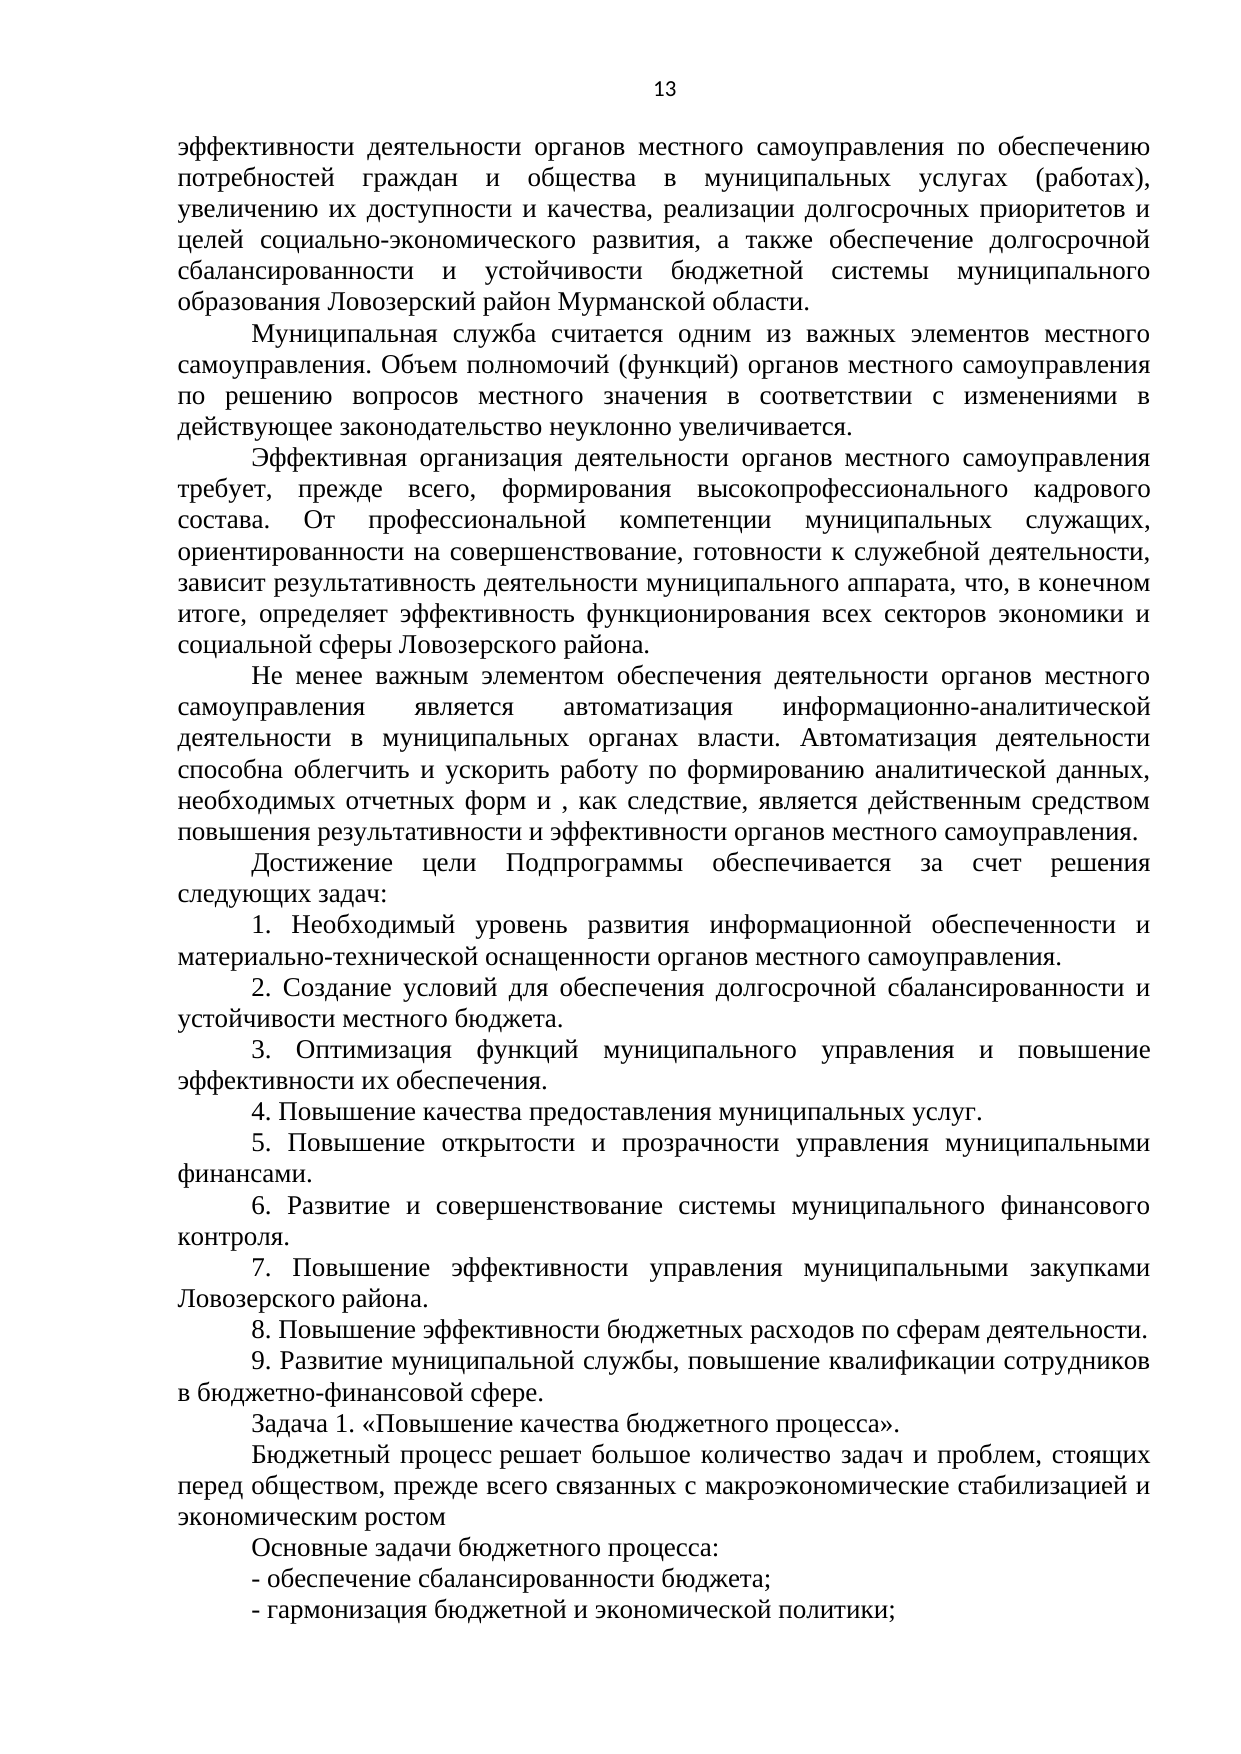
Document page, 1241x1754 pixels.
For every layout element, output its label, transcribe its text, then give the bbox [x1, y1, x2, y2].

text 2. Создание условий для обеспечения долгосрочной сбалансированности и устойчивости местного бюджета. [177, 971, 1152, 1033]
text Основные задачи бюджетного процесса: [177, 1531, 1152, 1562]
text - обеспечение сбалансированности бюджета; [177, 1562, 1152, 1594]
text 6. Развитие и совершенствование системы муниципального финансового контроля. [177, 1189, 1152, 1251]
text 4. Повышение качества предоставления муниципальных услуг. [177, 1095, 1152, 1126]
text 9. Развитие муниципальной службы, повышение квалификации сотрудников в бюджетно-финансовой сфере. [177, 1344, 1152, 1407]
text 5. Повышение открытости и прозрачности управления муниципальными финансами. [177, 1126, 1152, 1189]
text Эффективная организация деятельности органов местного самоуправления требует, прежде всего, формирования высокопрофессионального кадрового состава. От профессиональной компетенции муниципальных служащих, ориентированности на совершенствование, готовности к служебной деятельности, зависит результативность деятельности муниципального аппарата, что, в конечном итоге, определяет эффективность функционирования всех секторов экономики и социальной сферы Ловозерского района. [177, 441, 1152, 659]
text - гармонизация бюджетной и экономической политики; [177, 1594, 1152, 1625]
text 8. Повышение эффективности бюджетных расходов по сферам деятельности. [177, 1313, 1152, 1344]
text Не менее важным элементом обеспечения деятельности органов местного самоуправления является автоматизация информационно-аналитической деятельности в муниципальных органах власти. Автоматизация деятельности способна облегчить и ускорить работу по формированию аналитической данных, необходимых отчетных форм и , как следствие, является действенным средством повышения результативности и эффективности органов местного самоуправления. [177, 659, 1152, 846]
text Муниципальная служба считается одним из важных элементов местного самоуправления. Объем полномочий (функций) органов местного самоуправления по решению вопросов местного значения в соответствии с изменениями в действующее законодательство неуклонно увеличивается. [177, 317, 1152, 441]
text 7. Повышение эффективности управления муниципальными закупками Ловозерского района. [177, 1251, 1152, 1313]
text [177, 130, 1152, 317]
text Бюджетный процесс решает большое количество задач и проблем, стоящих перед обществом, прежде всего связанных с макроэкономические стабилизацией и экономическим ростом [177, 1438, 1152, 1531]
text 3. Оптимизация функций муниципального управления и повышение эффективности их обеспечения. [177, 1033, 1152, 1095]
text 1. Необходимый уровень развития информационной обеспеченности и материально-технической оснащенности органов местного самоуправления. [177, 908, 1152, 971]
text Задача 1. «Повышение качества бюджетного процесса». [177, 1407, 1152, 1438]
text Достижение цели Подпрограммы обеспечивается за счет решения следующих задач: [177, 846, 1152, 908]
